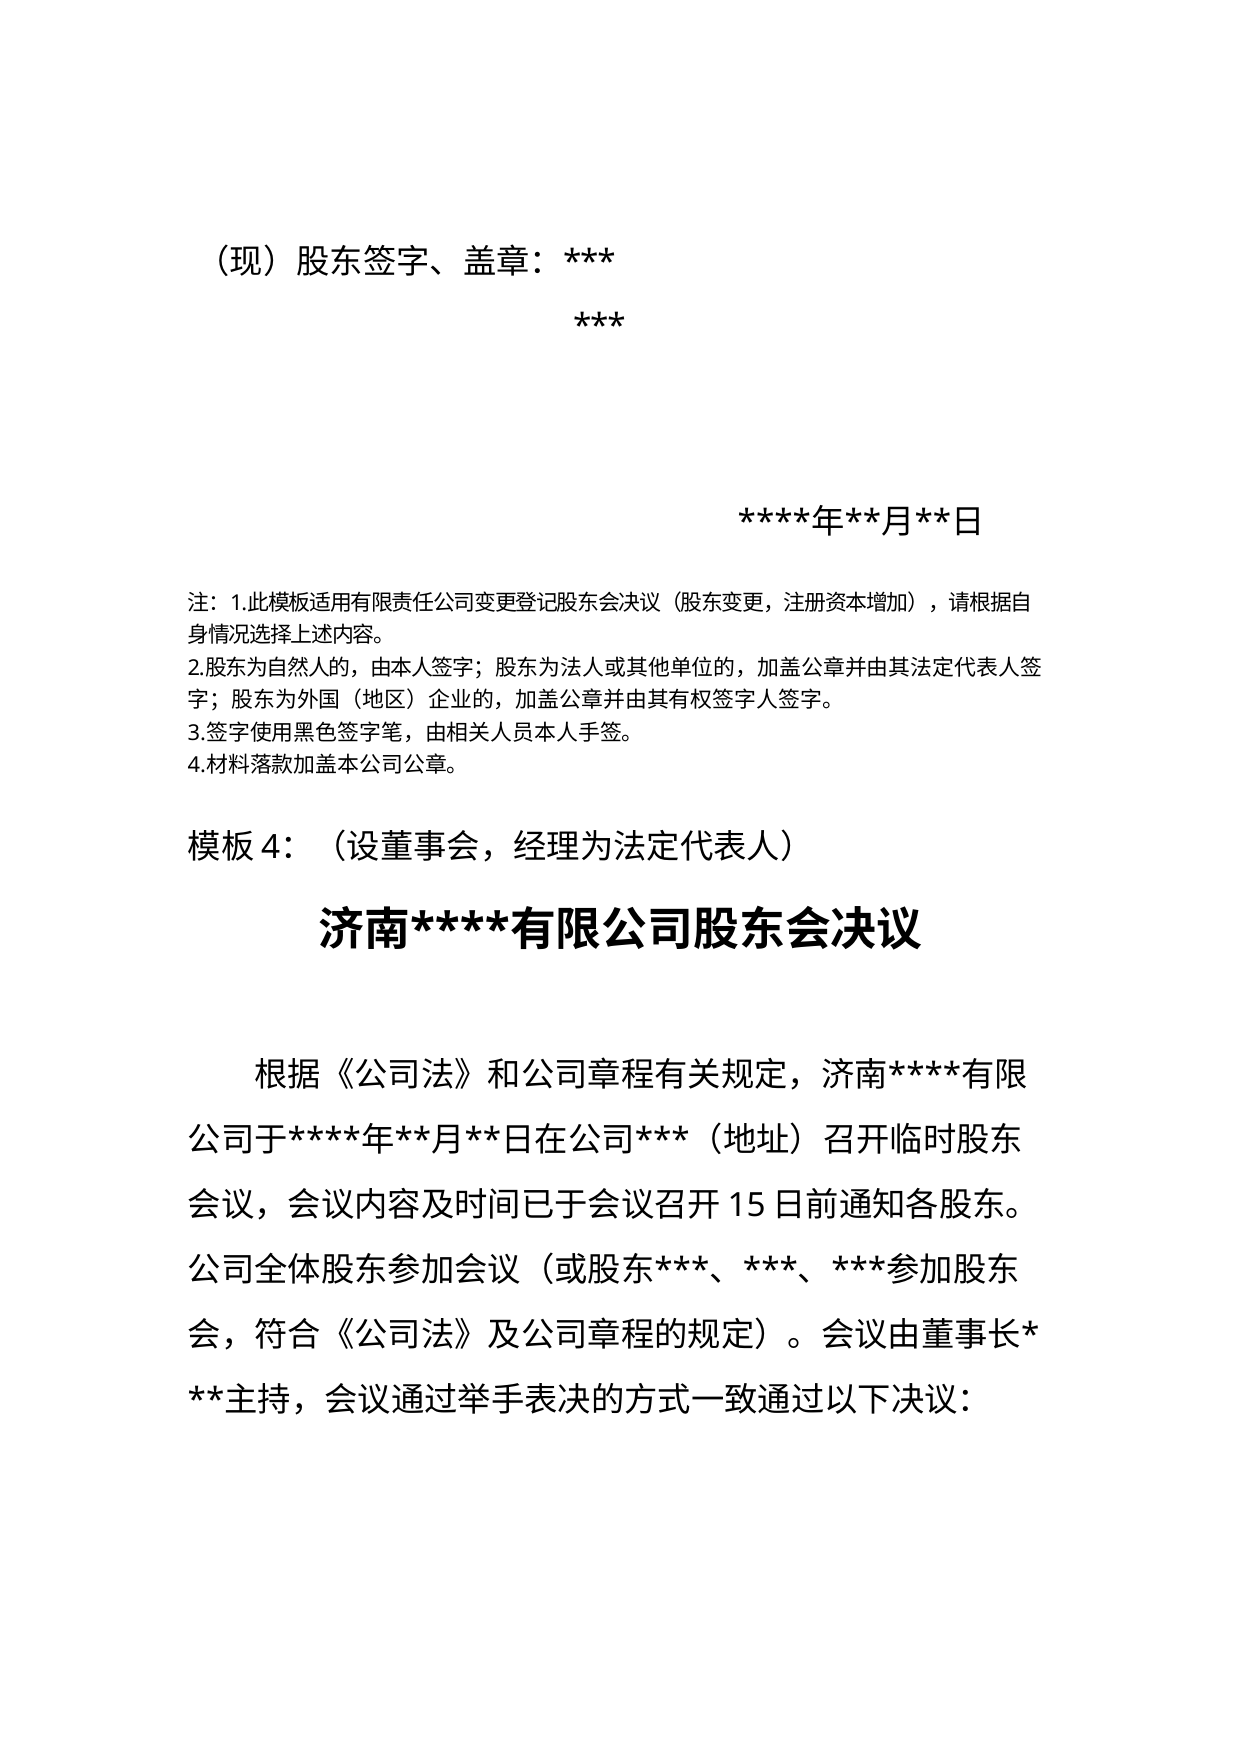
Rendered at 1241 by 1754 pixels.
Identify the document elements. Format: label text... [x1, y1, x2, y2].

text 济南****有限公司股东会决议 [187, 877, 1053, 974]
text 注：1.此模板适用有限责任公司变更登记股东会决议（股东变更，注册资本增加），请根据自身情况选择上述内容。 [187, 584, 1053, 649]
text 模板4：（设董事会，经理为法定代表人） [187, 812, 1053, 877]
text 4.材料落款加盖本公司公章。 [187, 747, 1053, 779]
text ****年**月**日 [187, 487, 1053, 552]
text （现）股东签字、盖章：*** [187, 227, 1053, 292]
text 根据《公司法》和公司章程有关规定，济南****有限公司于****年**月**日在公司***（地址）召开临时股东会议，会议内容及时间已于会议召开15日前通知各股东。公司全体股东参加会议（或股东***、***、***参加股东会，符合《公司法》及公司章程的规定）。会议由董事长***主持，会议通过举手表决的方式一致通过以下决议： [187, 1039, 1053, 1429]
text 2.股东为自然人的，由本人签字；股东为法人或其他单位的，加盖公章并由其法定代表人签字；股东为外国（地区）企业的，加盖公章并由其有权签字人签字。 [187, 649, 1053, 714]
text *** [187, 292, 1053, 357]
text 3.签字使用黑色签字笔，由相关人员本人手签。 [187, 714, 1053, 747]
